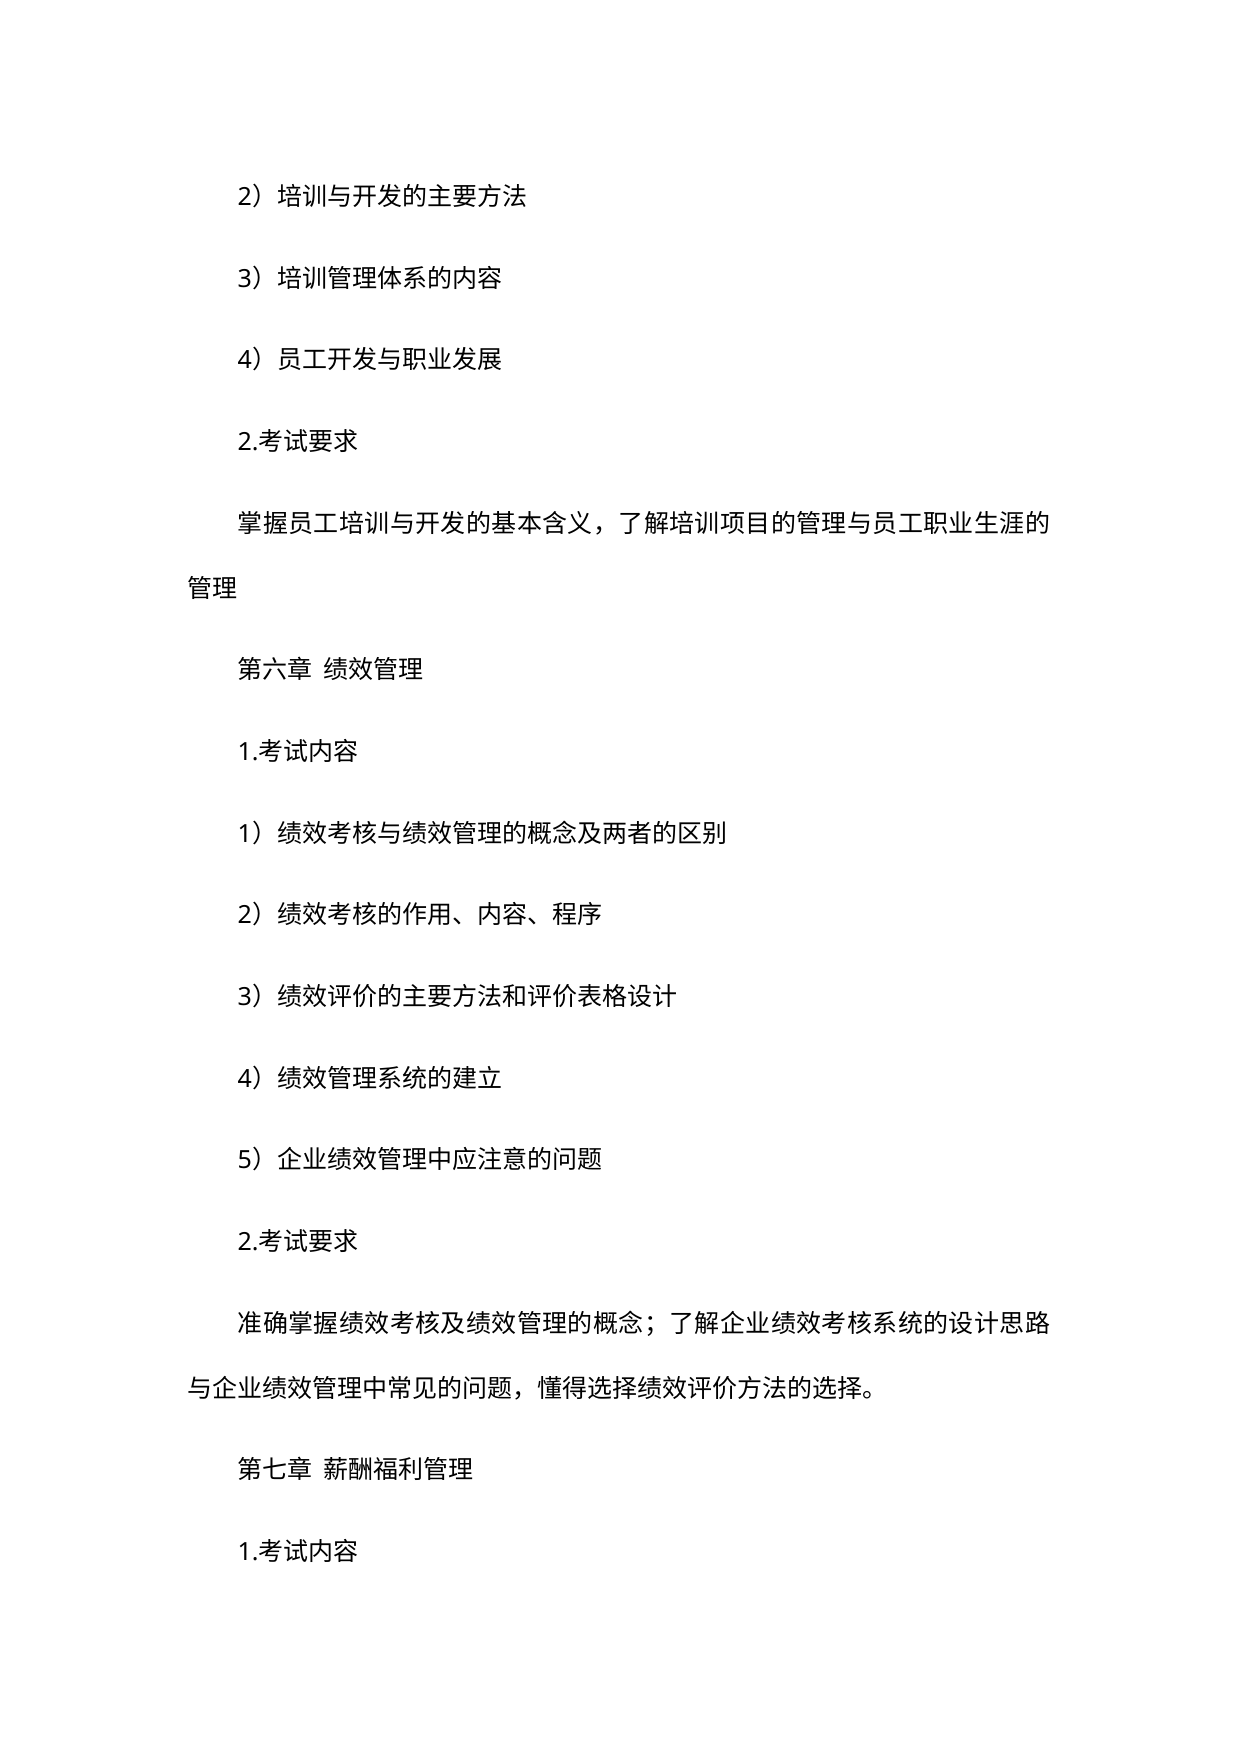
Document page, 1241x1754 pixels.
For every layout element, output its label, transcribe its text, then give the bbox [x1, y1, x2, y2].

text 2）绩效考核的作用、内容、程序 [187, 880, 1053, 945]
text 3）绩效评价的主要方法和评价表格设计 [187, 962, 1053, 1027]
text 2）培训与开发的主要方法 [187, 162, 1053, 227]
text 第七章 薪酬福利管理 [187, 1435, 1053, 1500]
text 准确掌握绩效考核及绩效管理的概念；了解企业绩效考核系统的设计思路与企业绩效管理中常见的问题，懂得选择绩效评价方法的选择。 [187, 1289, 1053, 1419]
text 2.考试要求 [187, 407, 1053, 472]
text 1）绩效考核与绩效管理的概念及两者的区别 [187, 799, 1053, 864]
text 1.考试内容 [187, 1517, 1053, 1582]
text 1.考试内容 [187, 717, 1053, 782]
text 第六章 绩效管理 [187, 635, 1053, 700]
text 掌握员工培训与开发的基本含义，了解培训项目的管理与员工职业生涯的管理 [187, 489, 1053, 619]
text 2.考试要求 [187, 1207, 1053, 1272]
text 4）员工开发与职业发展 [187, 325, 1053, 390]
text 4）绩效管理系统的建立 [187, 1044, 1053, 1109]
text 5）企业绩效管理中应注意的问题 [187, 1125, 1053, 1190]
text 3）培训管理体系的内容 [187, 244, 1053, 309]
